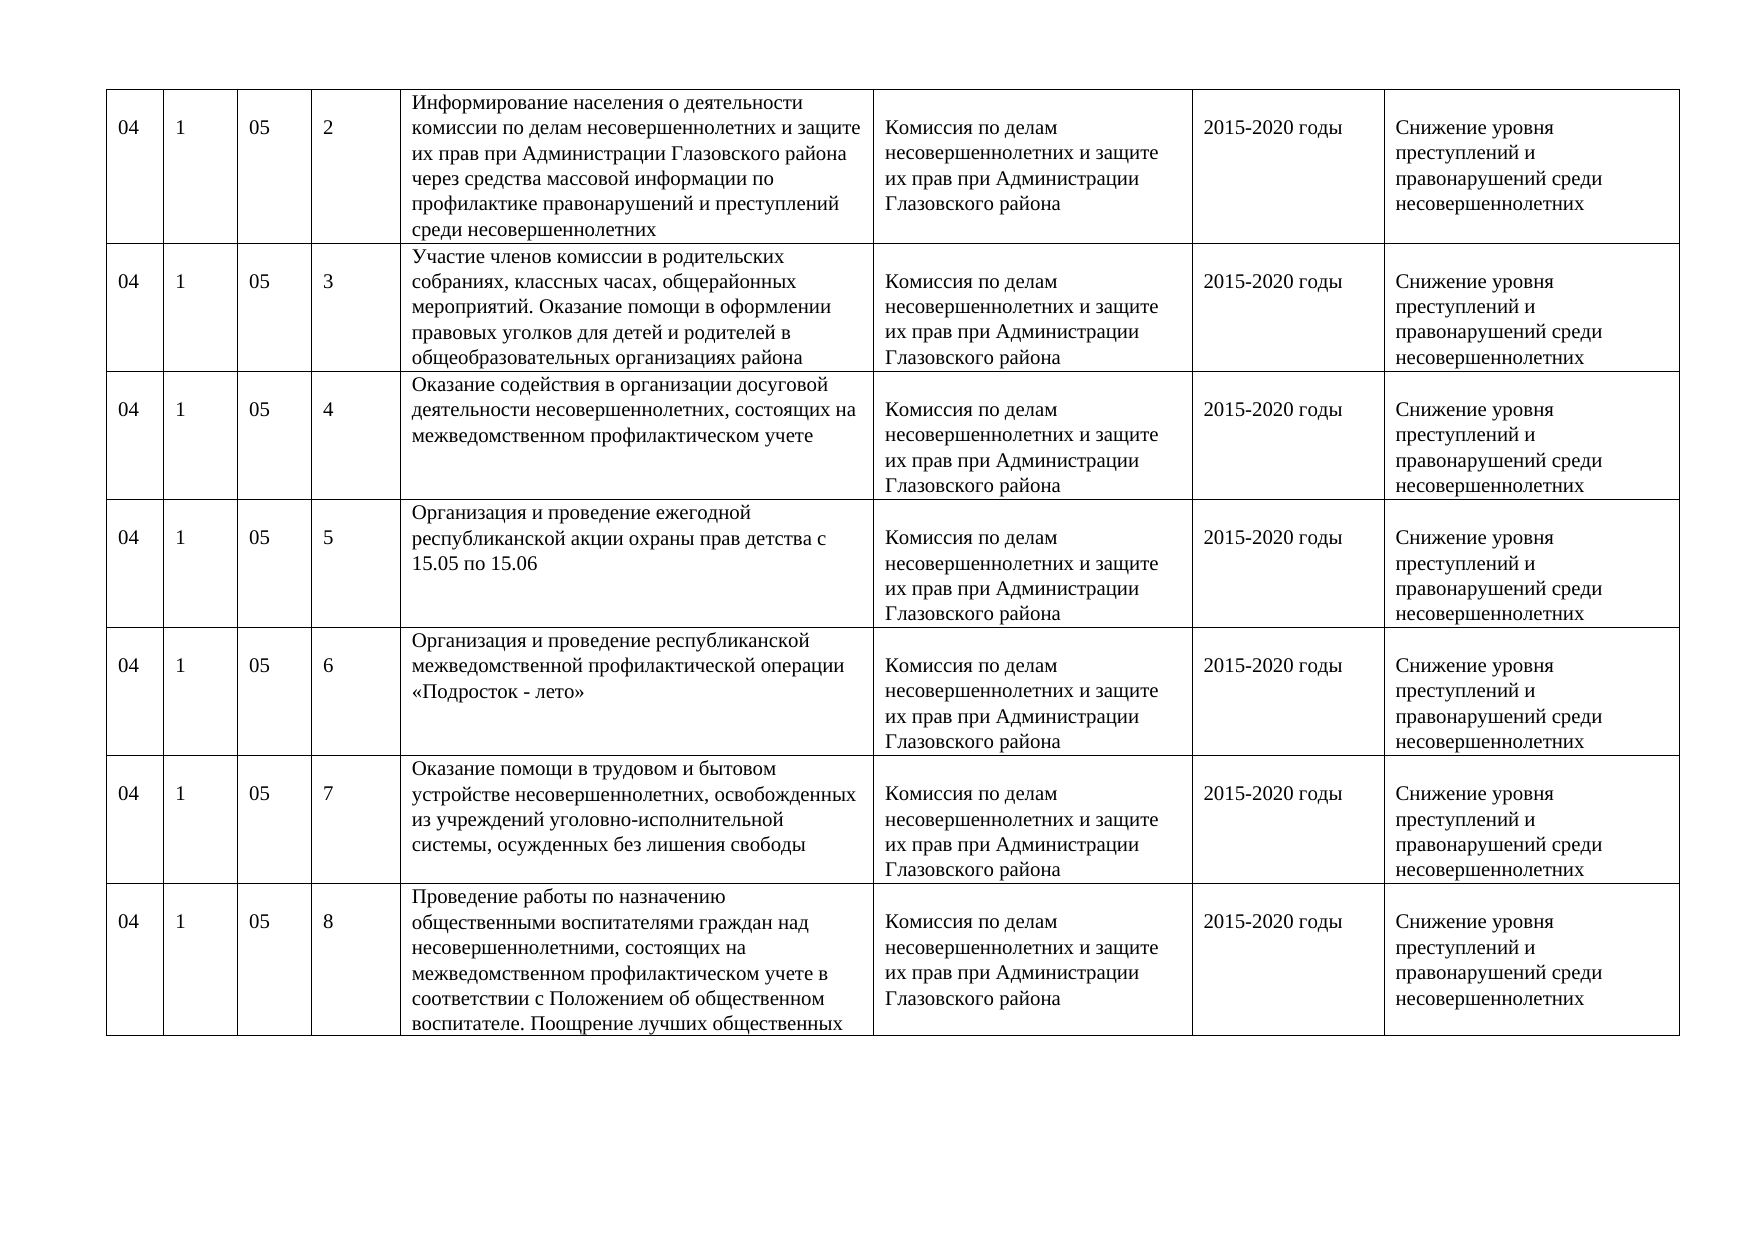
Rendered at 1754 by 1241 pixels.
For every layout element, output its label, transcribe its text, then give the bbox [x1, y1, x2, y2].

table_cell 4 [312, 372, 400, 499]
table_cell 05 [238, 372, 311, 499]
table_cell Оказание помощи в трудовом и бытовом устройстве несовершеннолетних, освобожденных из учреждений уголовно-исполнительной системы, осужденных без лишения свободы [401, 756, 873, 883]
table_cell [874, 90, 1192, 242]
table_cell 1 [164, 90, 237, 242]
table_cell 05 [238, 90, 311, 242]
table_cell 1 [164, 628, 237, 755]
table_cell 1 [164, 756, 237, 883]
table_cell 5 [312, 500, 400, 627]
table_cell Оказание содействия в организации досуговой деятельности несовершеннолетних, состоящих на межведомственном профилактическом учете [401, 372, 873, 499]
table_cell Снижение уровня преступлений и правонарушений среди несовершеннолетних [1385, 244, 1679, 371]
table_cell 1 [164, 884, 237, 1035]
table_cell 05 [238, 500, 311, 627]
table_cell Комиссия по делам несовершеннолетних и защите их прав при Администрации Глазовского района [874, 244, 1192, 371]
table_cell 04 [107, 90, 163, 242]
table_cell Снижение уровня преступлений и правонарушений среди несовершеннолетних [1385, 628, 1679, 755]
table_cell 05 [238, 884, 311, 1035]
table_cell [401, 884, 873, 1035]
table_cell Информирование населения о деятельности комиссии по делам несовершеннолетних и защите их прав при Администрации Глазовского района через средства массовой информации по профилактике правонарушений и преступлений среди несовершеннолетних [401, 90, 873, 242]
table_cell 04 [107, 884, 163, 1035]
table_cell Комиссия по делам несовершеннолетних и защите их прав при Администрации Глазовского района [874, 500, 1192, 627]
table_cell Снижение уровня преступлений и правонарушений среди несовершеннолетних [1385, 500, 1679, 627]
table_cell Комиссия по делам несовершеннолетних и защите их прав при Администрации Глазовского района [874, 372, 1192, 499]
table_cell 2015-2020 годы [1193, 756, 1384, 883]
table_cell 04 [107, 372, 163, 499]
table_cell 2 [312, 90, 400, 242]
table_cell 05 [238, 244, 311, 371]
table_cell 04 [107, 756, 163, 883]
table_cell 2015-2020 годы [1193, 372, 1384, 499]
table_cell 04 [107, 628, 163, 755]
table_cell 7 [312, 756, 400, 883]
table_cell Участие членов комиссии в родительских собраниях, классных часах, общерайонных мероприятий. Оказание помощи в оформлении правовых уголков для детей и родителей в общеобразовательных организациях района [401, 244, 873, 371]
table_cell 2015-2020 годы [1193, 244, 1384, 371]
table_cell 8 [312, 884, 400, 1035]
table_cell Снижение уровня преступлений и правонарушений среди несовершеннолетних [1385, 90, 1679, 242]
table_cell 2015-2020 годы [1193, 90, 1384, 242]
table_cell 04 [107, 244, 163, 371]
table_cell Комиссия по делам несовершеннолетних и защите их прав при Администрации Глазовского района [874, 628, 1192, 755]
table_cell Снижение уровня преступлений и правонарушений среди несовершеннолетних [1385, 372, 1679, 499]
table_cell Комиссия по делам несовершеннолетних и защите их прав при Администрации Глазовского района [874, 756, 1192, 883]
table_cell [874, 884, 1192, 1035]
table_cell 2015-2020 годы [1193, 884, 1384, 1035]
table_cell 05 [238, 628, 311, 755]
table_cell 3 [312, 244, 400, 371]
table_cell Снижение уровня преступлений и правонарушений среди несовершеннолетних [1385, 756, 1679, 883]
table_cell 04 [107, 500, 163, 627]
table_cell 05 [238, 756, 311, 883]
table_cell Организация и проведение ежегодной республиканской акции охраны прав детства с 15.05 по 15.06 [401, 500, 873, 627]
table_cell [1385, 884, 1679, 1035]
table_cell 2015-2020 годы [1193, 500, 1384, 627]
table_cell 1 [164, 372, 237, 499]
table_cell Организация и проведение республиканской межведомственной профилактической операции «Подросток - лето» [401, 628, 873, 755]
table_cell 6 [312, 628, 400, 755]
table_cell 2015-2020 годы [1193, 628, 1384, 755]
table_cell 1 [164, 500, 237, 627]
table_cell 1 [164, 244, 237, 371]
